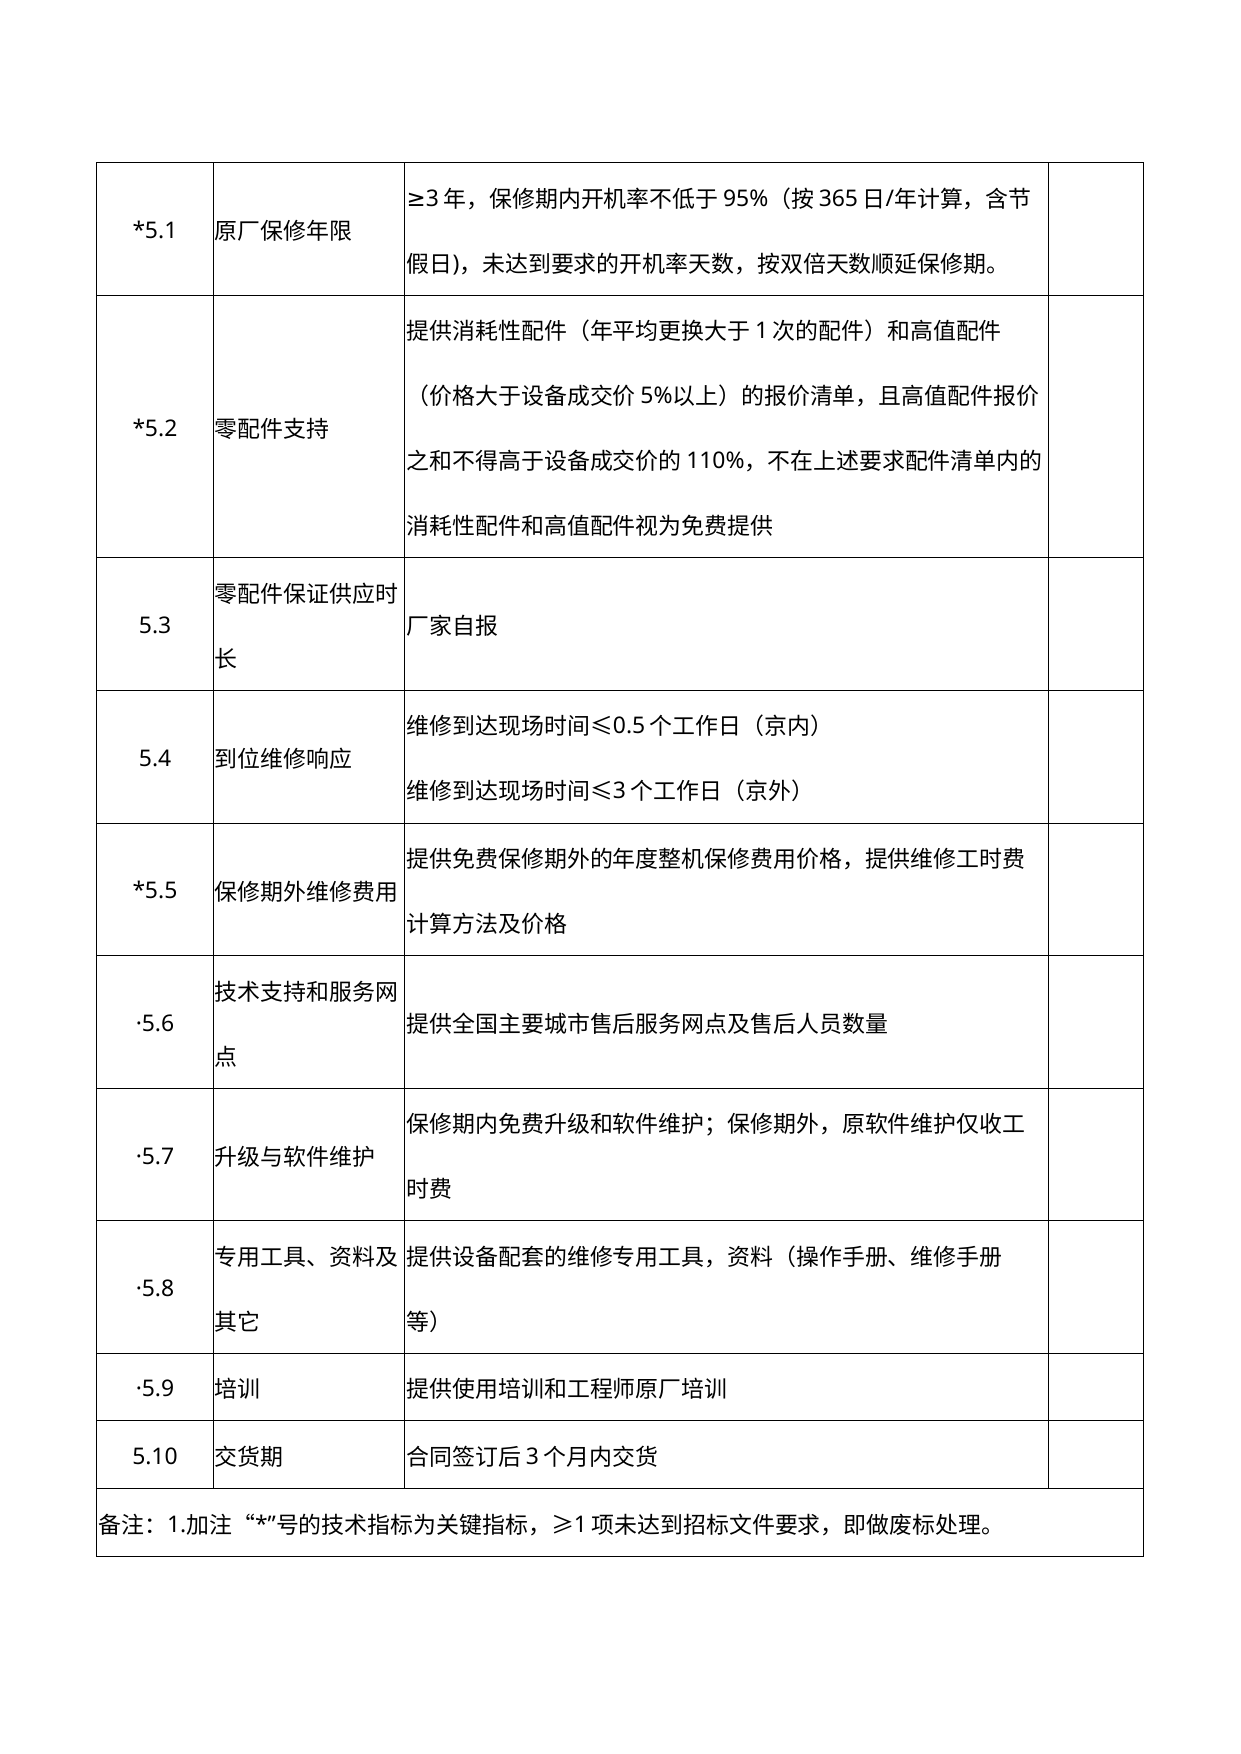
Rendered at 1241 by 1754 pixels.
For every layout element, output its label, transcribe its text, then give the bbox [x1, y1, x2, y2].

table_cell 到位维修响应 [214, 691, 404, 822]
table_cell 零配件保证供应时长 [214, 558, 404, 690]
table_cell ·5.9 [97, 1354, 213, 1420]
table_cell *5.2 [97, 296, 213, 557]
table_cell [1049, 824, 1143, 955]
table_cell 5.4 [97, 691, 213, 822]
table_cell 合同签订后3个月内交货 [405, 1421, 1048, 1488]
table_cell 培训 [214, 1354, 404, 1420]
table_cell 提供全国主要城市售后服务网点及售后人员数量 [405, 956, 1048, 1088]
table_cell [1049, 1354, 1143, 1420]
table_cell [1049, 296, 1143, 557]
table_cell [1049, 558, 1143, 690]
table_cell 厂家自报 [405, 558, 1048, 690]
table_cell 升级与软件维护 [214, 1089, 404, 1220]
table_cell 5.10 [97, 1421, 213, 1488]
table_cell [1049, 163, 1143, 294]
table_cell [1049, 691, 1143, 822]
table_cell ·5.6 [97, 956, 213, 1088]
table_cell 5.3 [97, 558, 213, 690]
table_cell ·5.7 [97, 1089, 213, 1220]
table_cell 技术支持和服务网点 [214, 956, 404, 1088]
table_cell 零配件支持 [214, 296, 404, 557]
table_cell [1049, 956, 1143, 1088]
table_cell [1049, 1221, 1143, 1353]
table_cell [1049, 1421, 1143, 1488]
table_cell *5.5 [97, 824, 213, 955]
table_cell 提供设备配套的维修专用工具，资料（操作手册、维修手册等） [405, 1221, 1048, 1353]
table_cell 交货期 [214, 1421, 404, 1488]
table_cell 专用工具、资料及其它 [214, 1221, 404, 1353]
table_cell 维修到达现场时间≤0.5个工作日（京内） 维修到达现场时间≤3个工作日（京外） [405, 691, 1048, 822]
table_cell 提供消耗性配件（年平均更换大于1次的配件）和高值配件（价格大于设备成交价5%以上）的报价清单，且高值配件报价之和不得高于设备成交价的110%，不在上述要求配件清单内的消耗性配件和高值配件视为免费提供 [405, 296, 1048, 557]
table_cell 原厂保修年限 [214, 163, 404, 294]
table_cell ≥3年，保修期内开机率不低于95%（按365日/年计算，含节假日)，未达到要求的开机率天数，按双倍天数顺延保修期。 [405, 163, 1048, 294]
table_cell 保修期外维修费用 [214, 824, 404, 955]
table_cell 保修期内免费升级和软件维护；保修期外，原软件维护仅收工时费 [405, 1089, 1048, 1220]
table_cell 提供使用培训和工程师原厂培训 [405, 1354, 1048, 1420]
table_cell *5.1 [97, 163, 213, 294]
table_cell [97, 1489, 1143, 1556]
table_cell [1049, 1089, 1143, 1220]
table_cell 提供免费保修期外的年度整机保修费用价格，提供维修工时费计算方法及价格 [405, 824, 1048, 955]
table_cell ·5.8 [97, 1221, 213, 1353]
